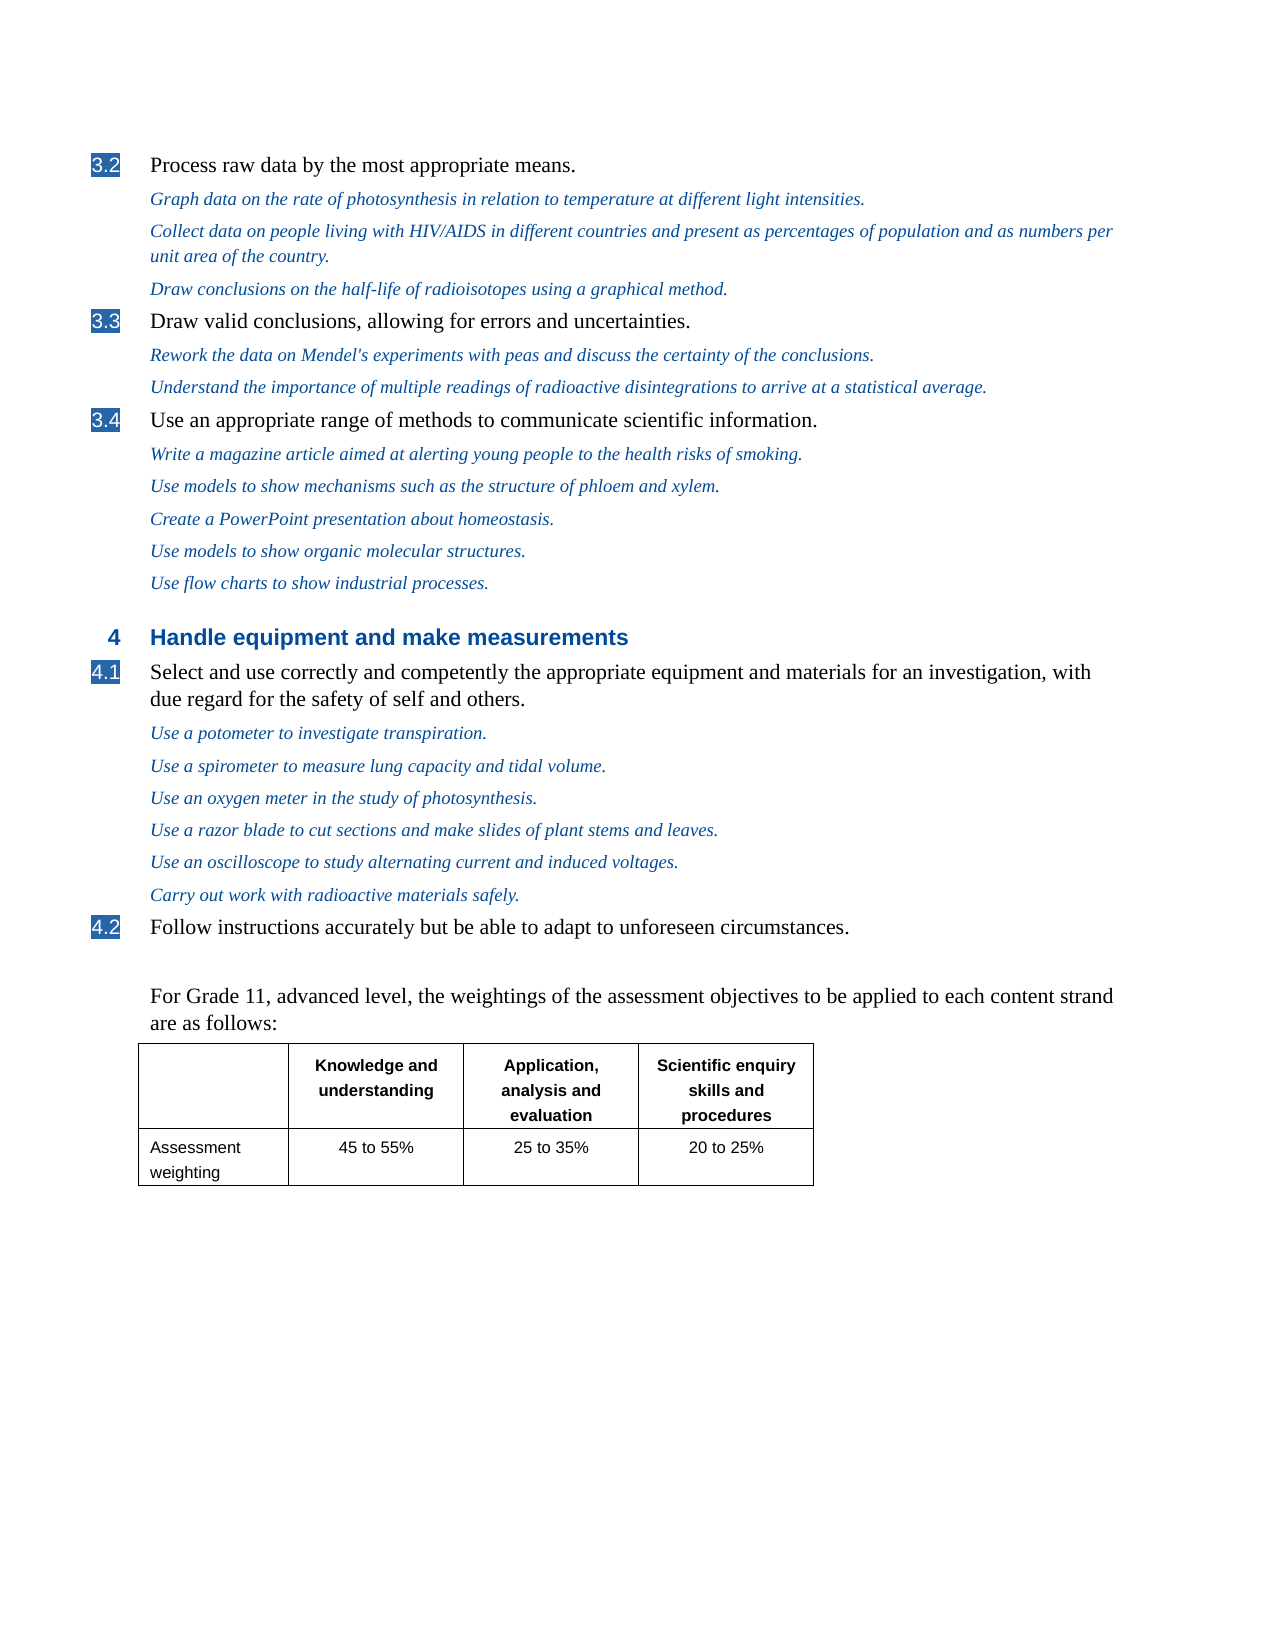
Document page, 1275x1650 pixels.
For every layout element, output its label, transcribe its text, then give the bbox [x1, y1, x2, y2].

text Use models to show organic molecular structures. [150, 536, 1125, 561]
subtitle 4 Handle equipment and make measurements [61, 623, 1125, 650]
text Rework the data on Mendel's experiments with peas and discuss the certainty of the conclusions. [150, 341, 1125, 366]
text Create a PowerPoint presentation about homeostasis. [150, 504, 1125, 529]
text Use an oscilloscope to study alternating current and induced voltages. [150, 848, 1125, 873]
table_cell 25 to 35% [464, 1129, 638, 1185]
table_header Application, analysis and evaluation [464, 1044, 638, 1128]
text Carry out work with radioactive materials safely. [150, 880, 1125, 905]
text Understand the importance of multiple readings of radioactive disintegrations to arrive at a statistical average. [150, 373, 1125, 398]
table_header Scientific enquiry skills and procedures [639, 1044, 813, 1128]
text For Grade 11, advanced level, the weightings of the assessment objectives to be applied to each content strand are as follows: [61, 981, 1125, 1035]
text Use a razor blade to cut sections and make slides of plant stems and leaves. [150, 816, 1125, 841]
text Use a potometer to investigate transpiration. [150, 719, 1125, 744]
text 4.2 Follow instructions accurately but be able to adapt to unforeseen circumstances. [61, 912, 1125, 939]
text Use flow charts to show industrial processes. [150, 569, 1125, 594]
table_cell Assessment weighting [139, 1129, 288, 1185]
text Use a spirometer to measure lung capacity and tidal volume. [150, 751, 1125, 776]
table_cell 45 to 55% [289, 1129, 463, 1185]
text Use an oxygen meter in the study of photosynthesis. [150, 783, 1125, 808]
text 4.1 Select and use correctly and competently the appropriate equipment and materials for an investigation, with due regard for the safety of self and others. [61, 657, 1125, 711]
text 3.3 Draw valid conclusions, allowing for errors and uncertainties. [61, 306, 1125, 333]
text 3.4 Use an appropriate range of methods to communicate scientific information. [61, 405, 1125, 432]
text Collect data on people living with HIV/AIDS in different countries and present as percentages of population and as numbers per unit area of the country. [150, 217, 1125, 267]
table_header [139, 1044, 288, 1128]
table_cell 20 to 25% [639, 1129, 813, 1185]
text Use models to show mechanisms such as the structure of phloem and xylem. [150, 472, 1125, 497]
table_header Knowledge and understanding [289, 1044, 463, 1128]
text Draw conclusions on the half-life of radioisotopes using a graphical method. [150, 274, 1125, 299]
text Graph data on the rate of photosynthesis in relation to temperature at different light intensities. [150, 184, 1125, 209]
text Write a magazine article aimed at alerting young people to the health risks of smoking. [150, 439, 1125, 464]
text 3.2 Process raw data by the most appropriate means. [61, 150, 1125, 177]
